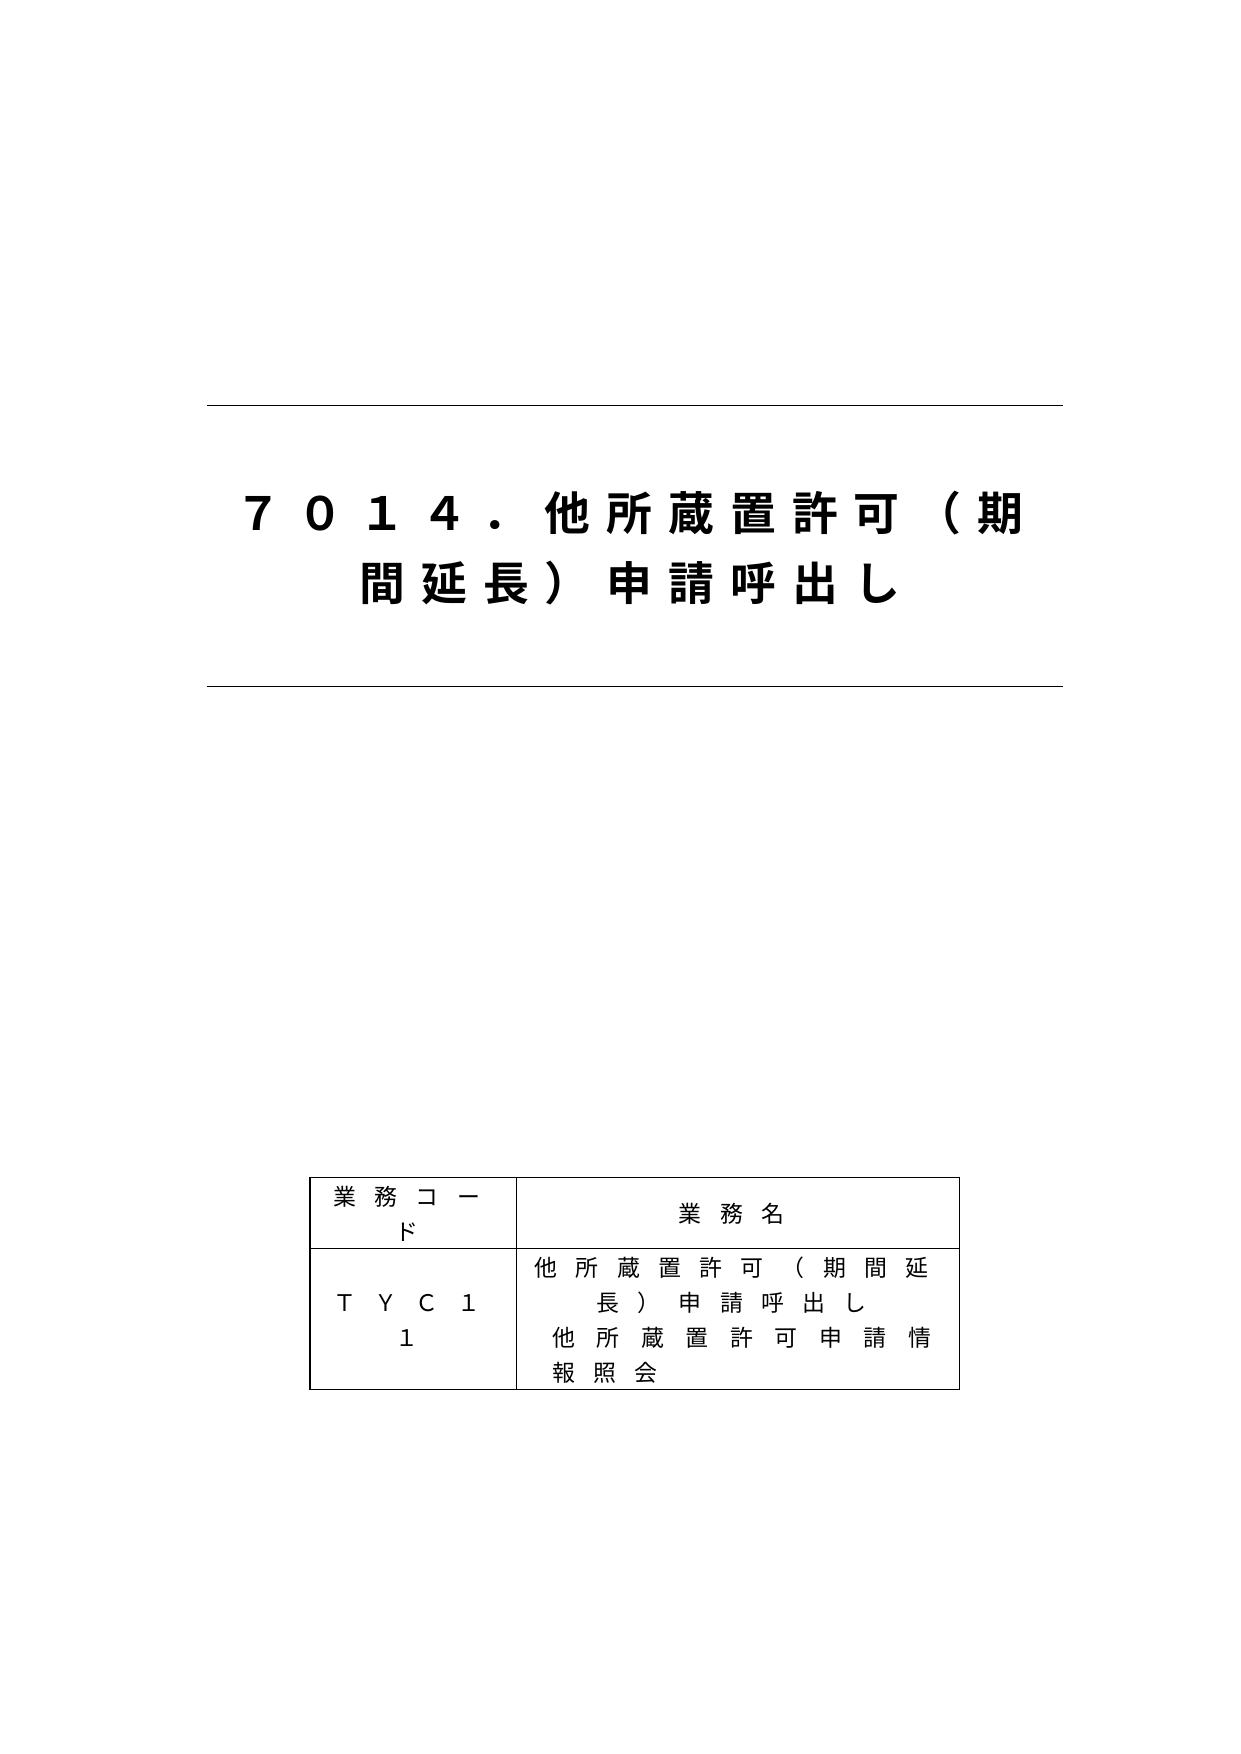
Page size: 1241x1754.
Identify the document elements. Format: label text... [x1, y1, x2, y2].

table_cell ＴＹＣ１１ [311, 1249, 516, 1389]
table_header ７０１４．他所蔵置許可（期間延長）申請呼出し [207, 406, 1063, 686]
table_header 業務コード [311, 1178, 516, 1248]
table_header 業務名 [517, 1178, 959, 1248]
table_cell 他所蔵置許可（期間延長）申請呼出し 他所蔵置許可申請情報照会 [517, 1249, 959, 1389]
